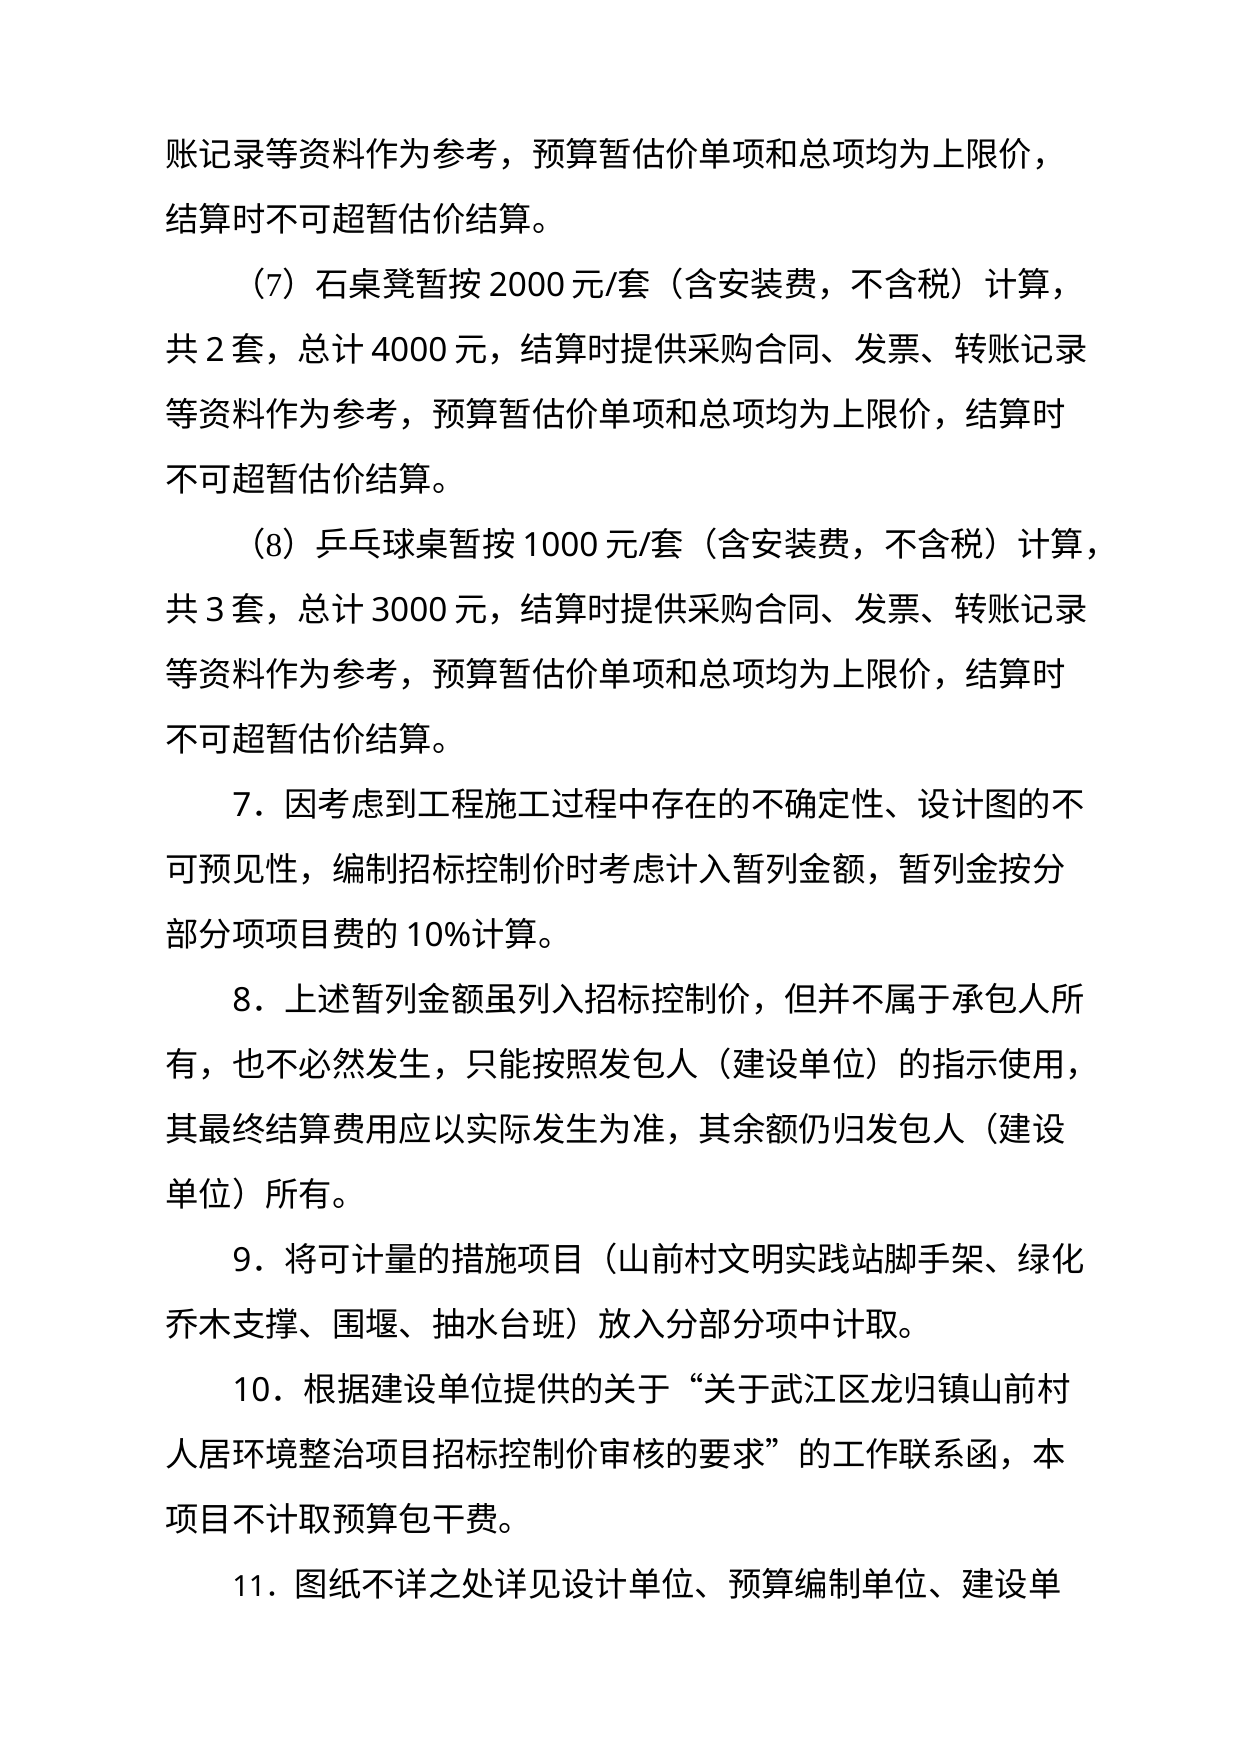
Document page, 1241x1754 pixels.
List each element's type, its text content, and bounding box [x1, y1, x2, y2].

list 石桌凳暂按2000元/套（含安装费，不含税）计算，共2套，总计4000元，结算时提供采购合同、发票、转账记录等资料作为参考，预算暂估价单项和总项均为上限价，结算时不可超暂估价结算。 [165, 249, 1093, 509]
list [165, 119, 1093, 249]
list 乒乓球桌暂按1000元/套（含安装费，不含税）计算，共3套，总计3000元，结算时提供采购合同、发票、转账记录等资料作为参考，预算暂估价单项和总项均为上限价，结算时不可超暂估价结算。 [165, 509, 1093, 769]
list 根据建设单位提供的关于“关于武江区龙归镇山前村人居环境整治项目招标控制价审核的要求”的工作联系函，本项目不计取预算包干费。 [165, 1354, 1093, 1549]
list 将可计量的措施项目（山前村文明实践站脚手架、绿化乔木支撑、围堰、抽水台班）放入分部分项中计取。 [165, 1224, 1093, 1354]
list 上述暂列金额虽列入招标控制价，但并不属于承包人所有，也不必然发生，只能按照发包人（建设单位）的指示使用，其最终结算费用应以实际发生为准，其余额仍归发包人（建设单位）所有。 [165, 964, 1093, 1224]
list 因考虑到工程施工过程中存在的不确定性、设计图的不可预见性，编制招标控制价时考虑计入暂列金额，暂列金按分部分项项目费的10%计算。 [165, 769, 1093, 964]
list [165, 1549, 1093, 1614]
